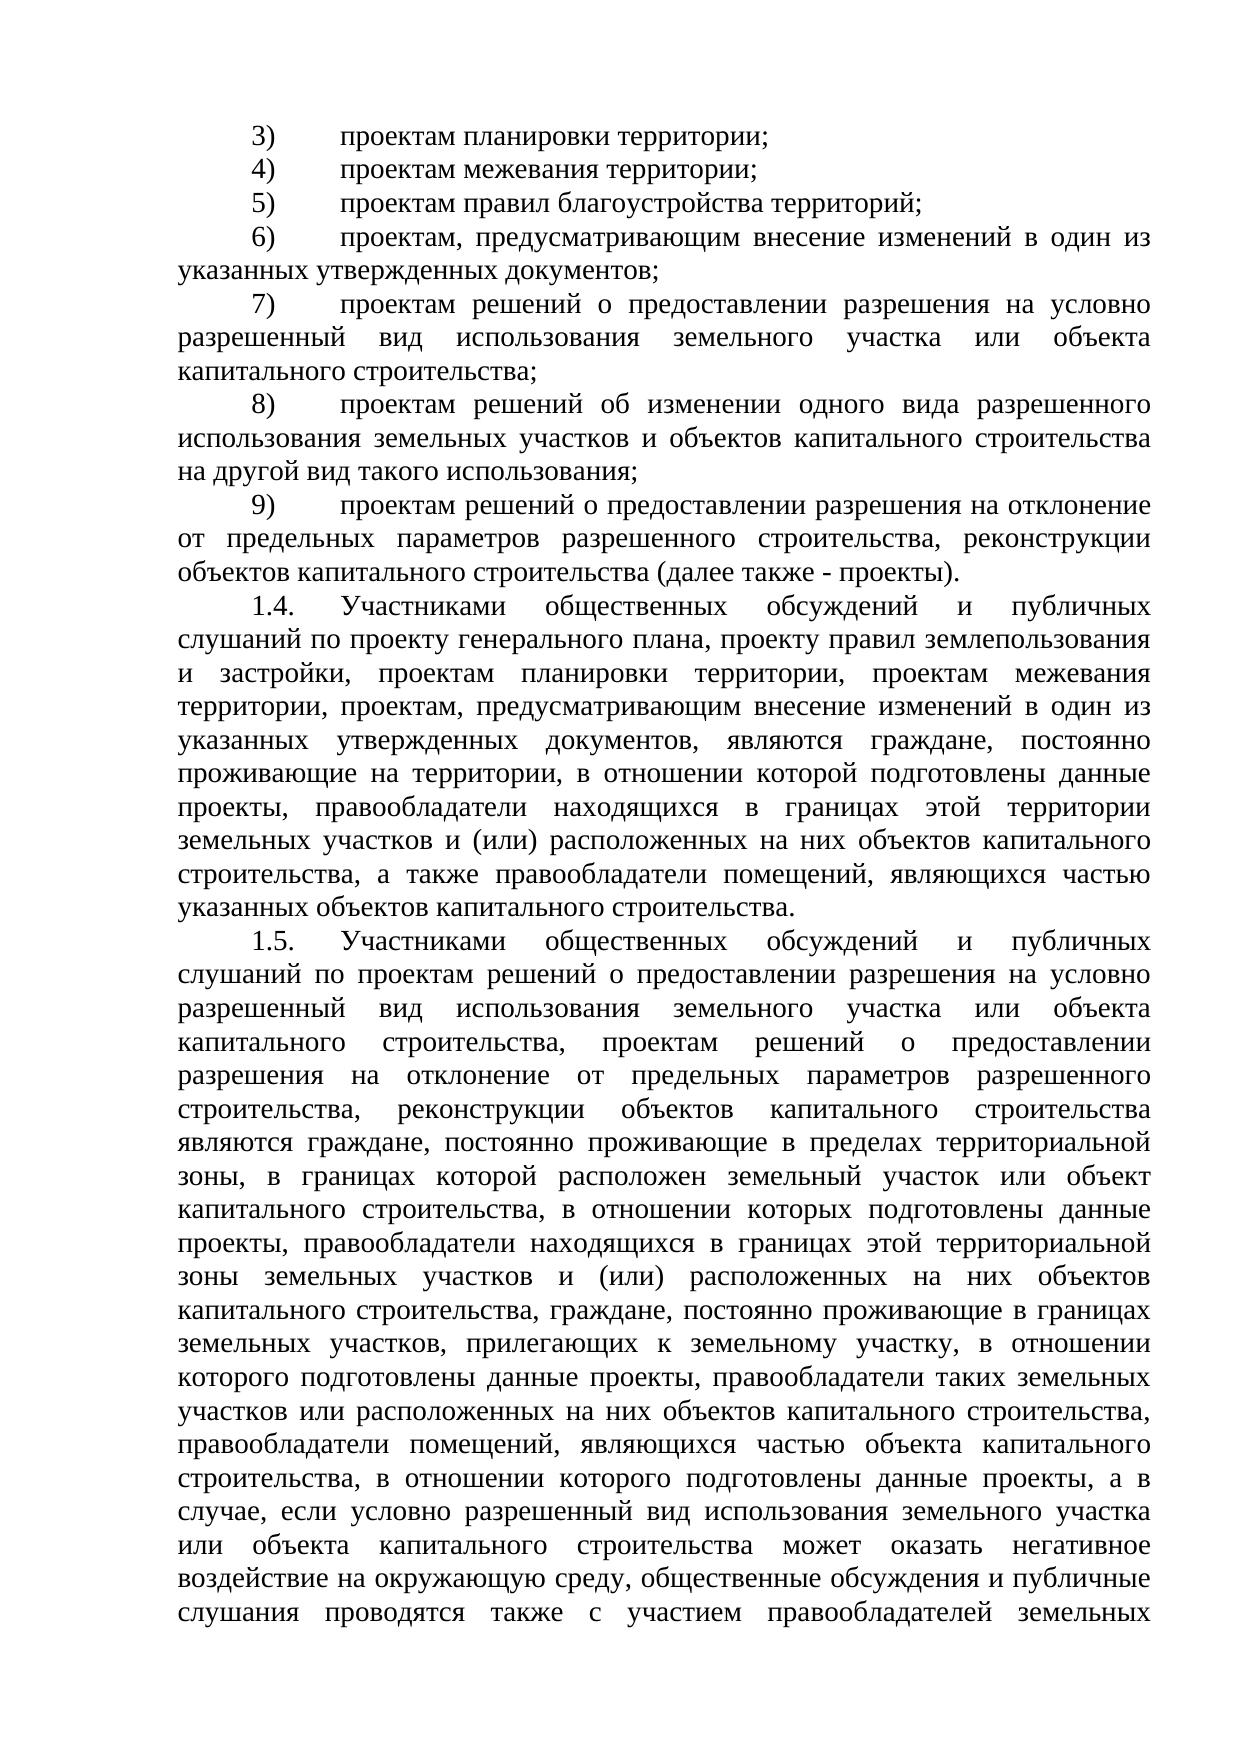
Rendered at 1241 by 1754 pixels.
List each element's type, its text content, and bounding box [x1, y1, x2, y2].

list проектам решений об изменении одного вида разрешенного использования земельных участков и объектов капитального строительства на другой вид такого использования; [177, 386, 1152, 487]
list Участниками общественных обсуждений и публичных слушаний по проекту генерального плана, проекту правил землепользования и застройки, проектам планировки территории, проектам межевания территории, проектам, предусматривающим внесение изменений в один из указанных утвержденных документов, являются граждане, постоянно проживающие на территории, в отношении которой подготовлены данные проекты, правообладатели находящихся в границах этой территории земельных участков и (или) расположенных на них объектов капитального строительства, а также правообладатели помещений, являющихся частью указанных объектов капитального строительства. [177, 588, 1152, 923]
list проектам решений о предоставлении разрешения на отклонение от предельных параметров разрешенного строительства, реконструкции объектов капитального строительства (далее также - проекты). [177, 487, 1152, 588]
list проектам правил благоустройства территорий; [177, 185, 1152, 219]
list проектам межевания территории; [177, 152, 1152, 185]
list проектам решений о предоставлении разрешения на условно разрешенный вид использования земельного участка или объекта капитального строительства; [177, 286, 1152, 386]
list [177, 923, 1152, 1627]
list проектам, предусматривающим внесение изменений в один из указанных утвержденных документов; [177, 219, 1152, 286]
list проектам планировки территории; [177, 118, 1152, 152]
